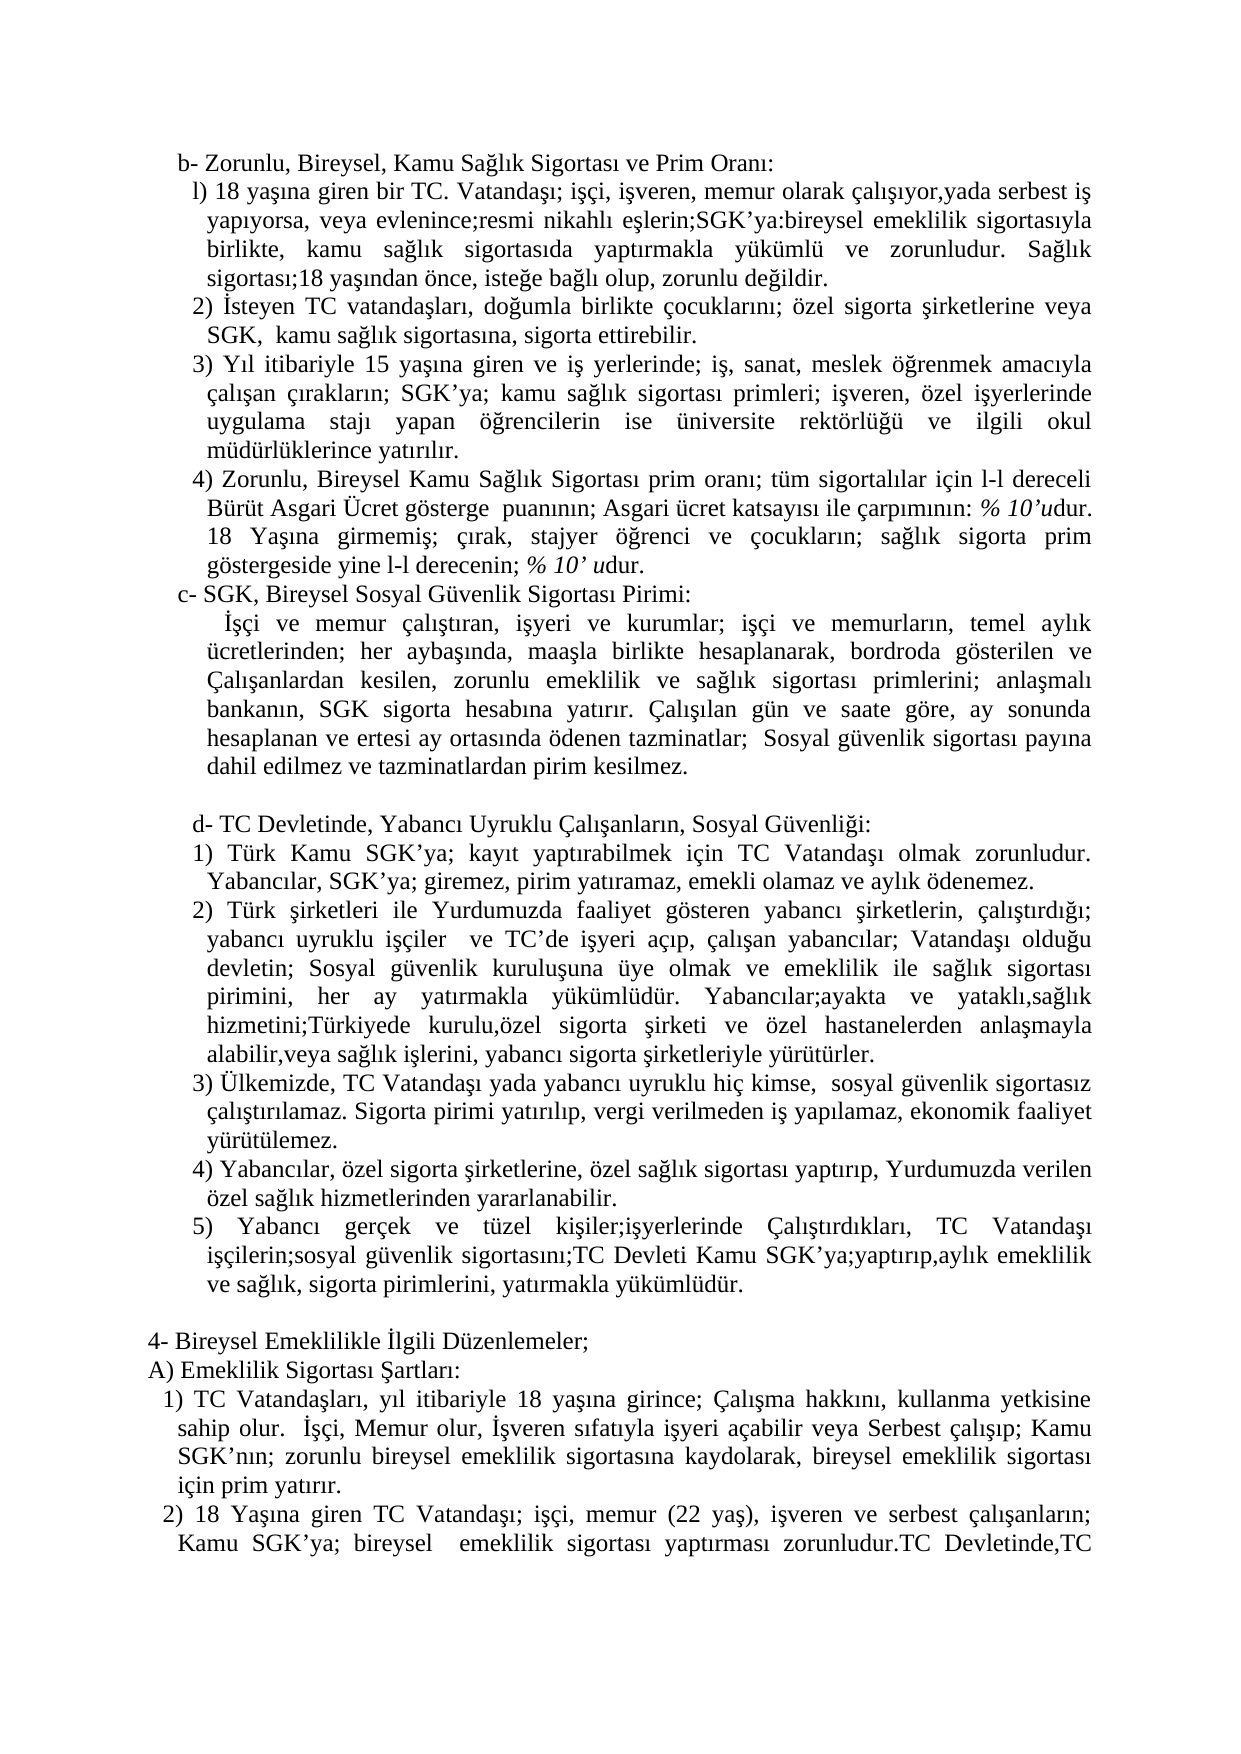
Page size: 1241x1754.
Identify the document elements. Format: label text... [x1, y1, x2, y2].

text c- SGK, Bireysel Sosyal Güvenlik Sigortası Pirimi: [177, 579, 1093, 608]
text l) 18 yaşına giren bir TC. Vatandaşı; işçi, işveren, memur olarak çalışıyor,yada serbest iş yapıyorsa, veya evlenince;resmi nikahlı eşlerin;SGK’ya:bireysel emeklilik sigortasıyla birlikte, kamu sağlık sigortasıda yaptırmakla yükümlü ve zorunludur. Sağlık sigortası;18 yaşından önce, isteğe bağlı olup, zorunlu değildir. [192, 176, 1093, 291]
text 1) Türk Kamu SGK’ya; kayıt yaptırabilmek için TC Vatandaşı olmak zorunludur. Yabancılar, SGK’ya; giremez, pirim yatıramaz, emekli olamaz ve aylık ödenemez. [192, 838, 1093, 895]
text 2) İsteyen TC vatandaşları, doğumla birlikte çocuklarını; özel sigorta şirketlerine veya SGK, kamu sağlık sigortasına, sigorta ettirebilir. [192, 291, 1093, 349]
text 3) Ülkemizde, TC Vatandaşı yada yabancı uyruklu hiç kimse, sosyal güvenlik sigortasız çalıştırılamaz. Sigorta pirimi yatırılıp, vergi verilmeden iş yapılamaz, ekonomik faaliyet yürütülemez. [192, 1068, 1093, 1154]
text 4) Zorunlu, Bireysel Kamu Sağlık Sigortası prim oranı; tüm sigortalılar için l-l dereceli Bürüt Asgari Ücret gösterge puanının; Asgari ücret katsayısı ile çarpımının: % 10’udur. 18 Yaşına girmemiş; çırak, stajyer öğrenci ve çocukların; sağlık sigorta prim göstergeside yine l-l derecenin; % 10’ udur. [192, 464, 1093, 579]
text 4) Yabancılar, özel sigorta şirketlerine, özel sağlık sigortası yaptırıp, Yurdumuzda verilen özel sağlık hizmetlerinden yararlanabilir. [192, 1154, 1093, 1211]
text 2) Türk şirketleri ile Yurdumuzda faaliyet gösteren yabancı şirketlerin, çalıştırdığı; yabancı uyruklu işçiler ve TC’de işyeri açıp, çalışan yabancılar; Vatandaşı olduğu devletin; Sosyal güvenlik kuruluşuna üye olmak ve emeklilik ile sağlık sigortası pirimini, her ay yatırmakla yükümlüdür. Yabancılar;ayakta ve yataklı,sağlık hizmetini;Türkiyede kurulu,özel sigorta şirketi ve özel hastanelerden anlaşmayla alabilir,veya sağlık işlerini, yabancı sigorta şirketleriyle yürütürler. [192, 895, 1093, 1068]
text 3) Yıl itibariyle 15 yaşına giren ve iş yerlerinde; iş, sanat, meslek öğrenmek amacıyla çalışan çırakların; SGK’ya; kamu sağlık sigortası primleri; işveren, özel işyerlerinde uygulama stajı yapan öğrencilerin ise üniversite rektörlüğü ve ilgili okul müdürlüklerince yatırılır. [192, 349, 1093, 464]
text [162, 1499, 1093, 1556]
text 5) Yabancı gerçek ve tüzel kişiler;işyerlerinde Çalıştırdıkları, TC Vatandaşı işçilerin;sosyal güvenlik sigortasını;TC Devleti Kamu SGK’ya;yaptırıp,aylık emeklilik ve sağlık, sigorta pirimlerini, yatırmakla yükümlüdür. [192, 1211, 1093, 1298]
text A) Emeklilik Sigortası Şartları: [148, 1355, 1093, 1384]
text b- Zorunlu, Bireysel, Kamu Sağlık Sigortası ve Prim Oranı: [177, 148, 1093, 176]
text d- TC Devletinde, Yabancı Uyruklu Çalışanların, Sosyal Güvenliği: [192, 809, 1093, 838]
text 4- Bireysel Emeklilikle İlgili Düzenlemeler; [148, 1326, 1093, 1355]
text İşçi ve memur çalıştıran, işyeri ve kurumlar; işçi ve memurların, temel aylık ücretlerinden; her aybaşında, maaşla birlikte hesaplanarak, bordroda gösterilen ve Çalışanlardan kesilen, zorunlu emeklilik ve sağlık sigortası primlerini; anlaşmalı bankanın, SGK sigorta hesabına yatırır. Çalışılan gün ve saate göre, ay sonunda hesaplanan ve ertesi ay ortasında ödenen tazminatlar; Sosyal güvenlik sigortası payına dahil edilmez ve tazminatlardan pirim kesilmez. [192, 608, 1093, 780]
text 1) TC Vatandaşları, yıl itibariyle 18 yaşına girince; Çalışma hakkını, kullanma yetkisine sahip olur. İşçi, Memur olur, İşveren sıfatıyla işyeri açabilir veya Serbest çalışıp; Kamu SGK’nın; zorunlu bireysel emeklilik sigortasına kaydolarak, bireysel emeklilik sigortası için prim yatırır. [162, 1384, 1093, 1499]
